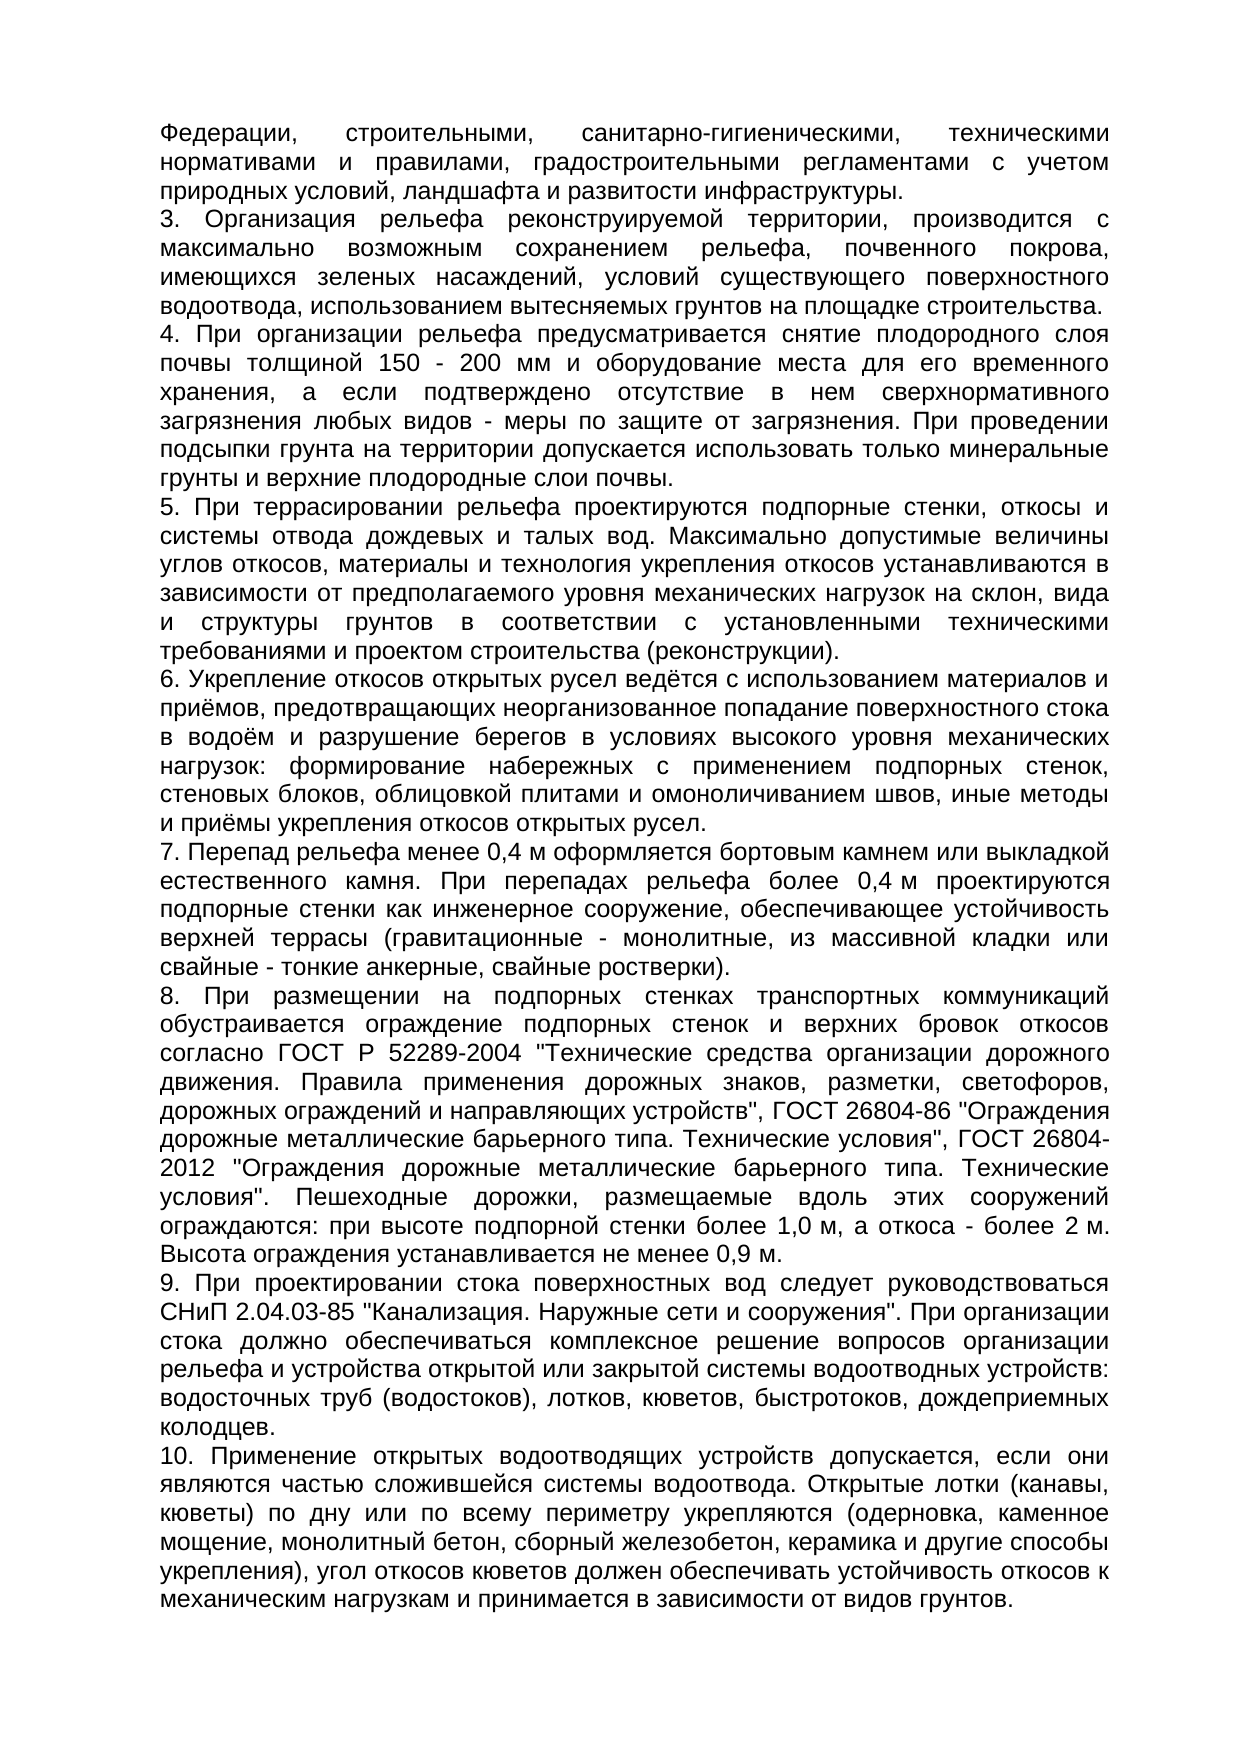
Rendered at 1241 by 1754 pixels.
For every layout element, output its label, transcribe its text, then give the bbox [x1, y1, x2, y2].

text 8. При размещении на подпорных стенках транспортных коммуникаций обустраивается ограждение подпорных стенок и верхних бровок откосов согласно ГОСТ Р 52289-2004 "Технические средства организации дорожного движения. Правила применения дорожных знаков, разметки, светофоров, дорожных ограждений и направляющих устройств", ГОСТ 26804-86 "Ограждения дорожные металлические барьерного типа. Технические условия", ГОСТ 26804-2012 "Ограждения дорожные металлические барьерного типа. Технические условия". Пешеходные дорожки, размещаемые вдоль этих сооружений ограждаются: при высоте подпорной стенки более 1,0 м, а откоса - более . Высота ограждения устанавливается не менее 0,9 м. [159, 981, 1110, 1268]
text 4. При организации рельефа предусматривается снятие плодородного слоя почвы толщиной 150 - и оборудование места для его временного хранения, а если подтверждено отсутствие в нем сверхнормативного загрязнения любых видов - меры по защите от загрязнения. При проведении подсыпки грунта на территории допускается использовать только минеральные грунты и верхние плодородные слои почвы. [159, 319, 1110, 492]
text 7. Перепад рельефа менее 0,4 м оформляется бортовым камнем или выкладкой естественного камня. При перепадах рельефа более 0,4 м проектируются подпорные стенки как инженерное сооружение, обеспечивающее устойчивость верхней террасы (гравитационные - монолитные, из массивной кладки или свайные - тонкие анкерные, свайные ростверки). [159, 837, 1110, 981]
text 5. При террасировании рельефа проектируются подпорные стенки, откосы и системы отвода дождевых и талых вод. Максимально допустимые величины углов откосов, материалы и технология укрепления откосов устанавливаются в зависимости от предполагаемого уровня механических нагрузок на склон, вида и структуры грунтов в соответствии с установленными техническими требованиями и проектом строительства (реконструкции). [159, 492, 1110, 664]
text 6. Укрепление откосов открытых русел ведётся с использованием материалов и приёмов, предотвращающих неорганизованное попадание поверхностного стока в водоём и разрушение берегов в условиях высокого уровня механических нагрузок: формирование набережных с применением подпорных стенок, стеновых блоков, облицовкой плитами и омоноличиванием швов, иные методы и приёмы укрепления откосов открытых русел. [159, 664, 1110, 837]
text 3. Организация рельефа реконструируемой территории, производится с максимально возможным сохранением рельефа, почвенного покрова, имеющихся зеленых насаждений, условий существующего поверхностного водоотвода, использованием вытесняемых грунтов на площадке строительства. [159, 204, 1110, 319]
text 10. Применение открытых водоотводящих устройств допускается, если они являются частью сложившейся системы водоотвода. Открытые лотки (канавы, кюветы) по дну или по всему периметру укрепляются (одерновка, каменное мощение, монолитный бетон, сборный железобетон, керамика и другие способы укрепления), угол откосов кюветов должен обеспечивать устойчивость откосов к механическим нагрузкам и принимается в зависимости от видов грунтов. [159, 1441, 1110, 1613]
text 9. При проектировании стока поверхностных вод следует руководствоваться СНиП 2.04.03-85 "Канализация. Наружные сети и сооружения". При организации стока должно обеспечиваться комплексное решение вопросов организации рельефа и устройства открытой или закрытой системы водоотводных устройств: водосточных труб (водостоков), лотков, кюветов, быстротоков, дождеприемных колодцев. [159, 1268, 1110, 1441]
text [159, 118, 1110, 204]
